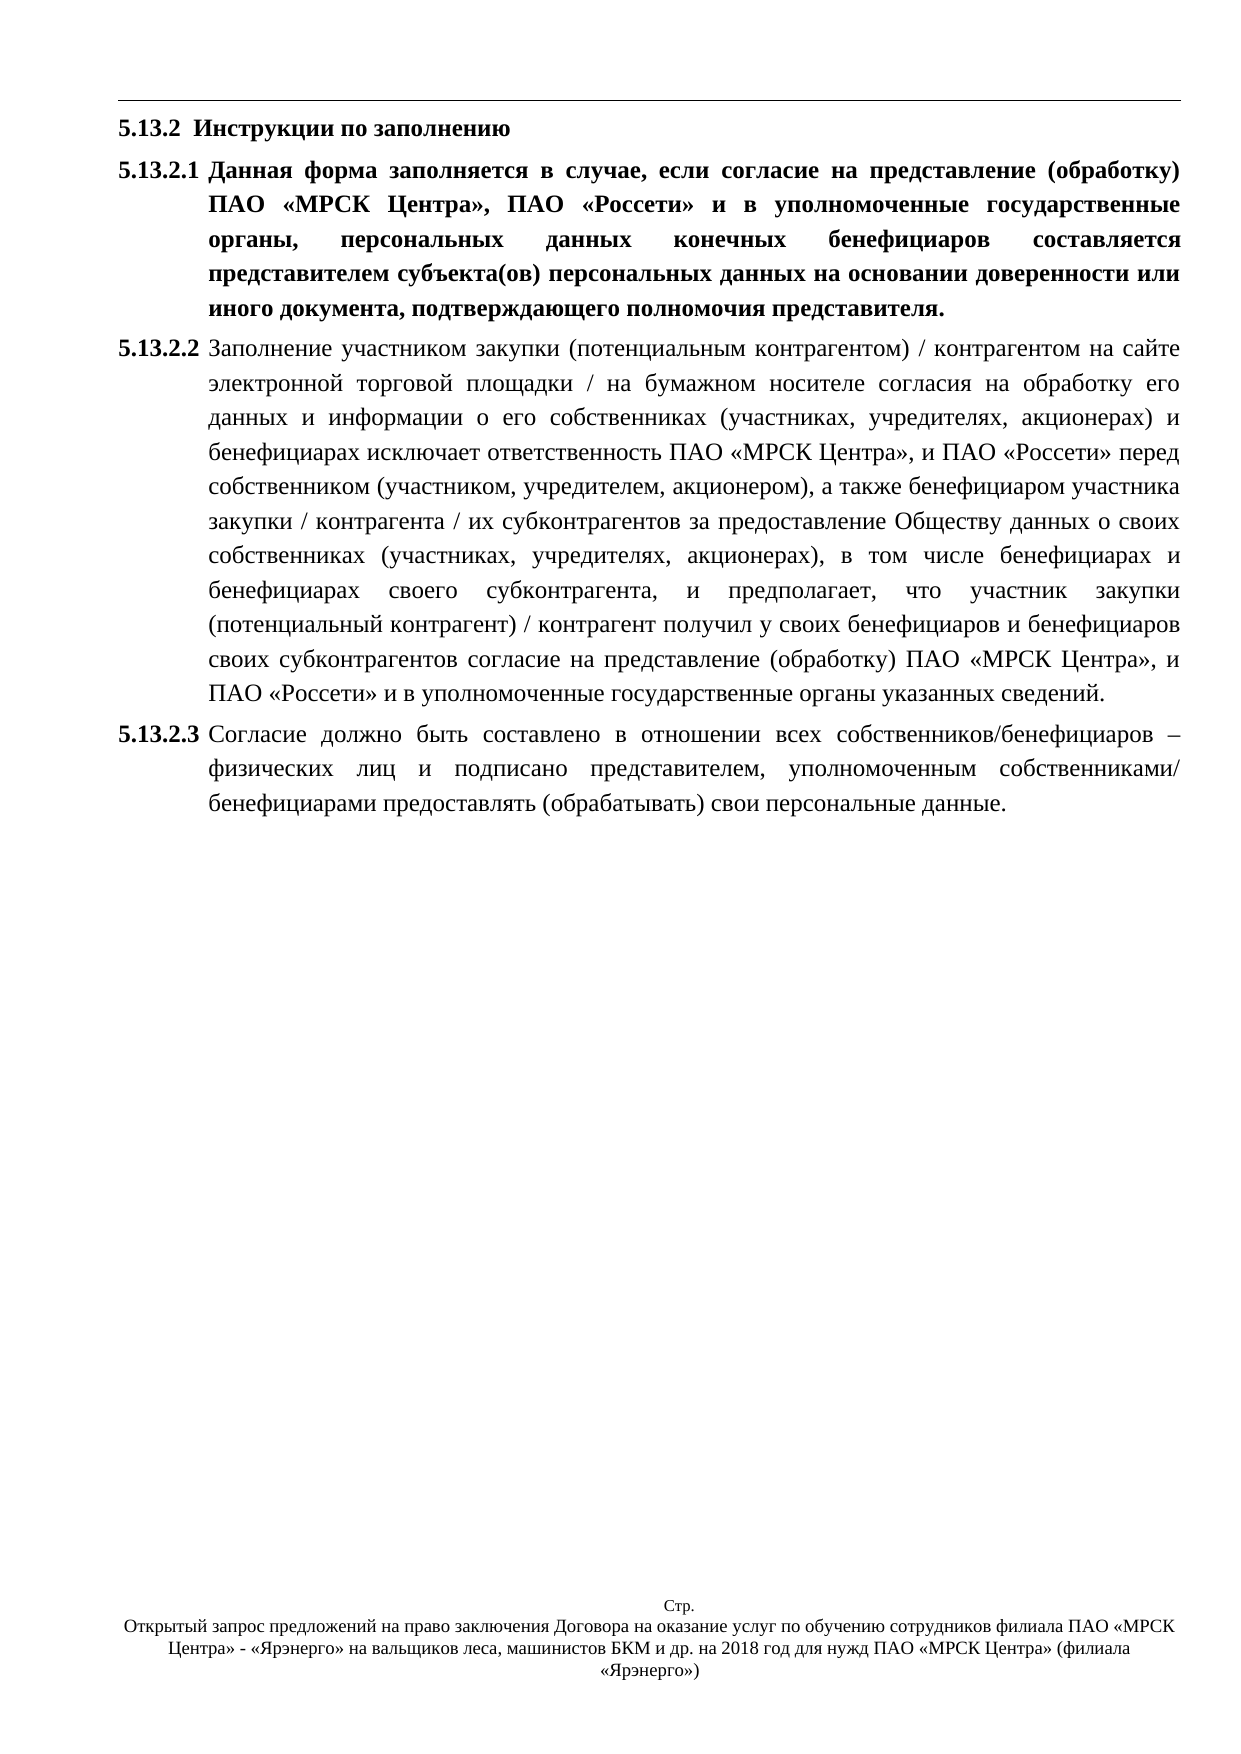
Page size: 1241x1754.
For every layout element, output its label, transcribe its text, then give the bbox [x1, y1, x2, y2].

subtitle Инструкции по заполнению [118, 113, 1181, 142]
list Данная форма заполняется в случае, если согласие на представление (обработку) ПАО «МРСК Центра», ПАО «Россети» и в уполномоченные государственные органы, персональных данных конечных бенефициаров составляется представителем субъекта(ов) персональных данных на основании доверенности или иного документа, подтверждающего полномочия представителя. [118, 155, 1181, 321]
list Заполнение участником закупки (потенциальным контрагентом) / контрагентом на сайте электронной торговой площадки / на бумажном носителе согласия на обработку его данных и информации о его собственниках (участниках, учредителях, акционерах) и бенефициарах исключает ответственность ПАО «МРСК Центра», и ПАО «Россети» перед собственником (участником, учредителем, акционером), а также бенефициаром участника закупки / контрагента / их субконтрагентов за предоставление Обществу данных о своих собственниках (участниках, учредителях, акционерах), в том числе бенефициарах и бенефициарах своего субконтрагента, и предполагает, что участник закупки (потенциальный контрагент) / контрагент получил у своих бенефициаров и бенефициаров своих субконтрагентов согласие на представление (обработку) ПАО «МРСК Центра», и ПАО «Россети» и в уполномоченные государственные органы указанных сведений. [118, 333, 1181, 707]
list Согласие должно быть составлено в отношении всех собственников/бенефициаров – физических лиц и подписано представителем, уполномоченным собственниками/ бенефициарами предоставлять (обрабатывать) свои персональные данные. [118, 719, 1181, 817]
